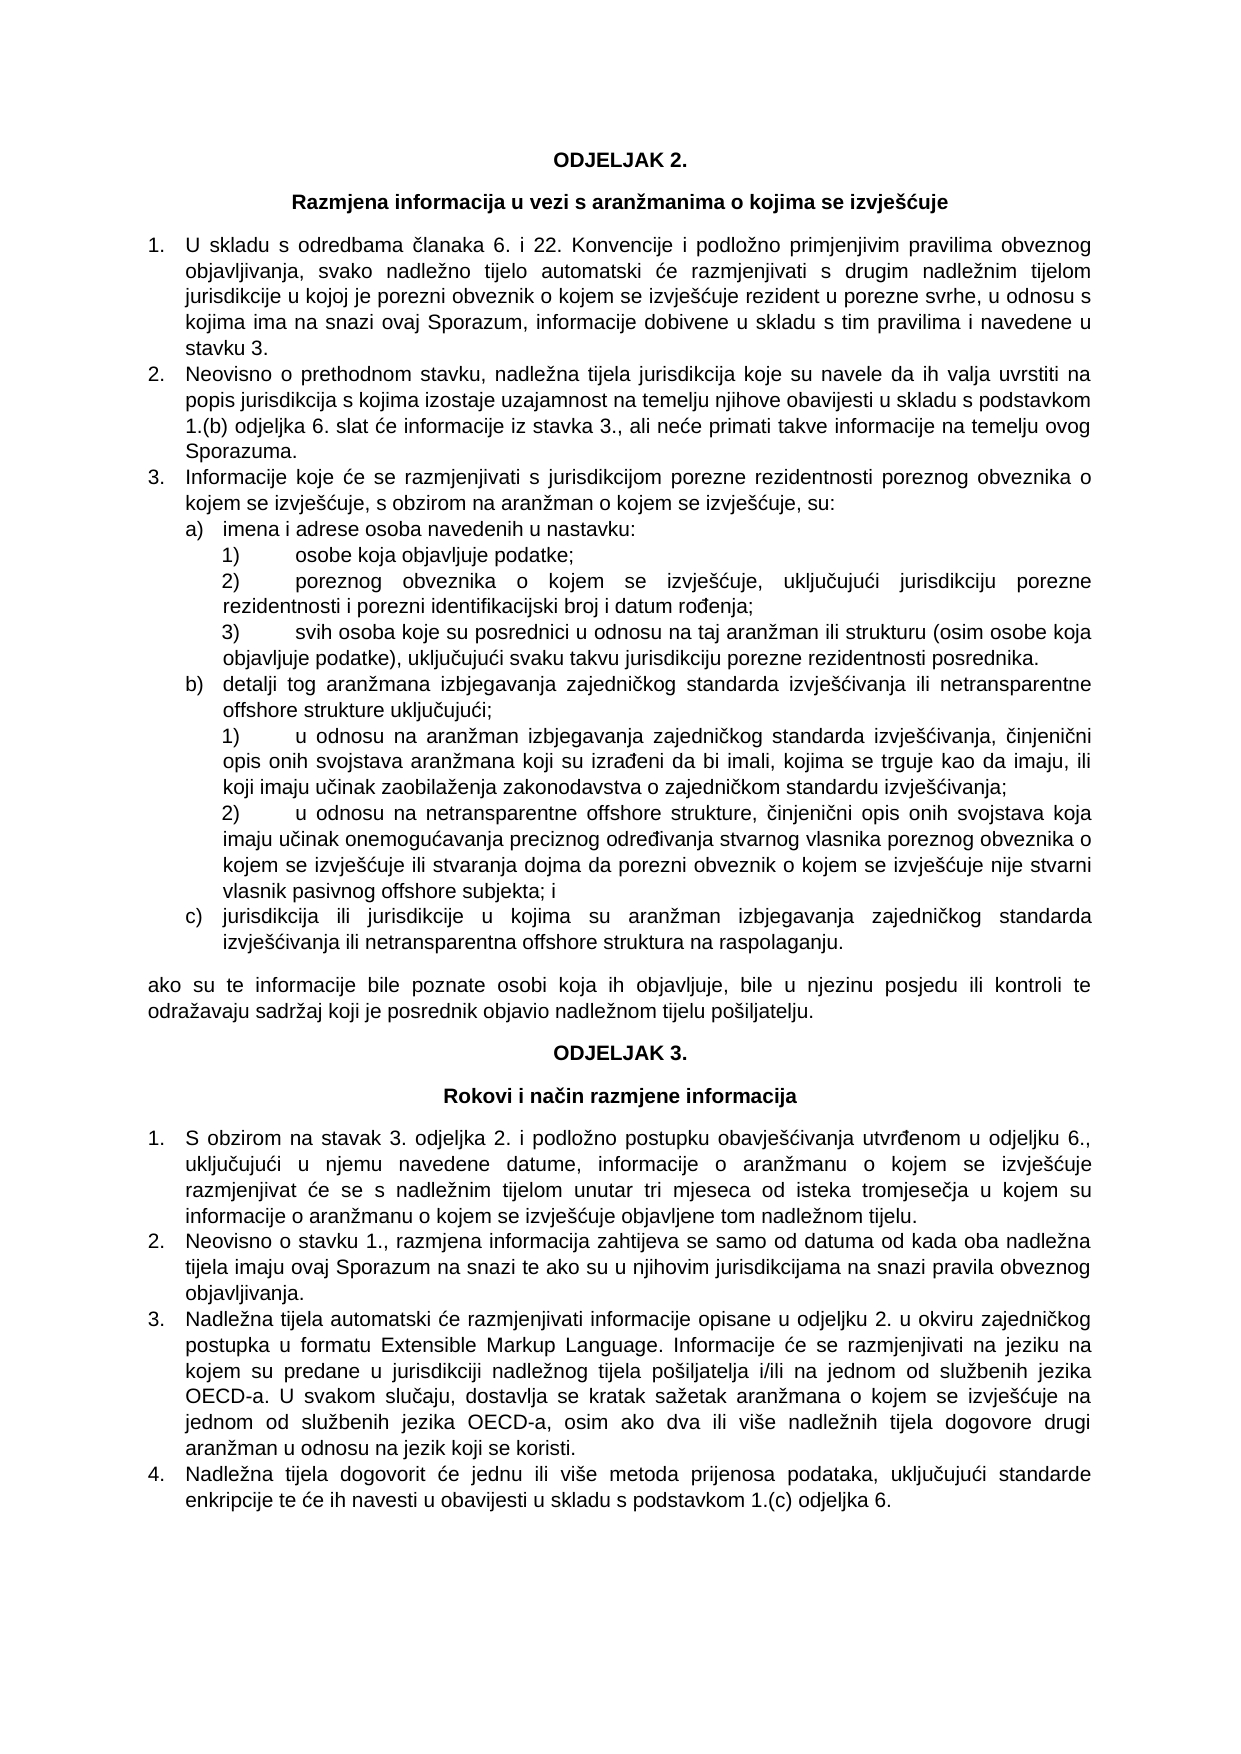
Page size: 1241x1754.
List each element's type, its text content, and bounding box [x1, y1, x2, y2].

text Razmjena informacija u vezi s aranžmanima o kojima se izvješćuje [148, 190, 1093, 214]
list jurisdikcija ili jurisdikcije u kojima su aranžman izbjegavanja zajedničkog standarda izvješćivanja ili netransparentna offshore struktura na raspolaganju. [185, 904, 1093, 954]
list u odnosu na aranžman izbjegavanja zajedničkog standarda izvješćivanja, činjenični opis onih svojstava aranžmana koji su izrađeni da bi imali, kojima se trguje kao da imaju, ili koji imaju učinak zaobilaženja zakonodavstva o zajedničkom standardu izvješćivanja; [221, 723, 1093, 799]
list Neovisno o stavku 1., razmjena informacija zahtijeva se samo od datuma od kada oba nadležna tijela imaju ovaj Sporazum na snazi te ako su u njihovim jurisdikcijama na snazi pravila obveznog objavljivanja. [148, 1229, 1093, 1305]
list poreznog obveznika o kojem se izvješćuje, uključujući jurisdikciju porezne rezidentnosti i porezni identifikacijski broj i datum rođenja; [221, 568, 1093, 618]
list Neovisno o prethodnom stavku, nadležna tijela jurisdikcija koje su navele da ih valja uvrstiti na popis jurisdikcija s kojima izostaje uzajamnost na temelju njihove obavijesti u skladu s podstavkom 1.(b) odjeljka 6. slat će informacije iz stavka 3., ali neće primati takve informacije na temelju ovog Sporazuma. [148, 362, 1093, 463]
list Nadležna tijela dogovorit će jednu ili više metoda prijenosa podataka, uključujući standarde enkripcije te će ih navesti u obavijesti u skladu s podstavkom 1.(c) odjeljka 6. [148, 1462, 1093, 1512]
text ODJELJAK 3. [148, 1041, 1093, 1065]
list osobe koja objavljuje podatke; [221, 543, 1093, 567]
list S obzirom na stavak 3. odjeljka 2. i podložno postupku obavješćivanja utvrđenom u odjeljku 6., uključujući u njemu navedene datume, informacije o aranžmanu o kojem se izvješćuje razmjenjivat će se s nadležnim tijelom unutar tri mjeseca od isteka tromjesečja u kojem su informacije o aranžmanu o kojem se izvješćuje objavljene tom nadležnom tijelu. [148, 1126, 1093, 1227]
list svih osoba koje su posrednici u odnosu na taj aranžman ili strukturu (osim osobe koja objavljuje podatke), uključujući svaku takvu jurisdikciju porezne rezidentnosti posrednika. [221, 620, 1093, 670]
list imena i adrese osoba navedenih u nastavku: [185, 517, 1093, 541]
list Nadležna tijela automatski će razmjenjivati informacije opisane u odjeljku 2. u okviru zajedničkog postupka u formatu Extensible Markup Language. Informacije će se razmjenjivati na jeziku na kojem su predane u jurisdikciji nadležnog tijela pošiljatelja i/ili na jednom od službenih jezika OECD-a. U svakom slučaju, dostavlja se kratak sažetak aranžmana o kojem se izvješćuje na jednom od službenih jezika OECD-a, osim ako dva ili više nadležnih tijela dogovore drugi aranžman u odnosu na jezik koji se koristi. [148, 1307, 1093, 1460]
list U skladu s odredbama članaka 6. i 22. Konvencije i podložno primjenjivim pravilima obveznog objavljivanja, svako nadležno tijelo automatski će razmjenjivati s drugim nadležnim tijelom jurisdikcije u kojoj je porezni obveznik o kojem se izvješćuje rezident u porezne svrhe, u odnosu s kojima ima na snazi ovaj Sporazum, informacije dobivene u skladu s tim pravilima i navedene u stavku 3. [148, 233, 1093, 360]
list u odnosu na netransparentne offshore strukture, činjenični opis onih svojstava koja imaju učinak onemogućavanja preciznog određivanja stvarnog vlasnika poreznog obveznika o kojem se izvješćuje ili stvaranja dojma da porezni obveznik o kojem se izvješćuje nije stvarni vlasnik pasivnog offshore subjekta; i [221, 801, 1093, 902]
text ODJELJAK 2. [148, 148, 1093, 172]
list detalji tog aranžmana izbjegavanja zajedničkog standarda izvješćivanja ili netransparentne offshore strukture uključujući; [185, 672, 1093, 722]
text Rokovi i način razmjene informacija [148, 1083, 1093, 1107]
list Informacije koje će se razmjenjivati s jurisdikcijom porezne rezidentnosti poreznog obveznika o kojem se izvješćuje, s obzirom na aranžman o kojem se izvješćuje, su: [148, 465, 1093, 515]
text ako su te informacije bile poznate osobi koja ih objavljuje, bile u njezinu posjedu ili kontroli te odražavaju sadržaj koji je posrednik objavio nadležnom tijelu pošiljatelju. [148, 973, 1093, 1022]
